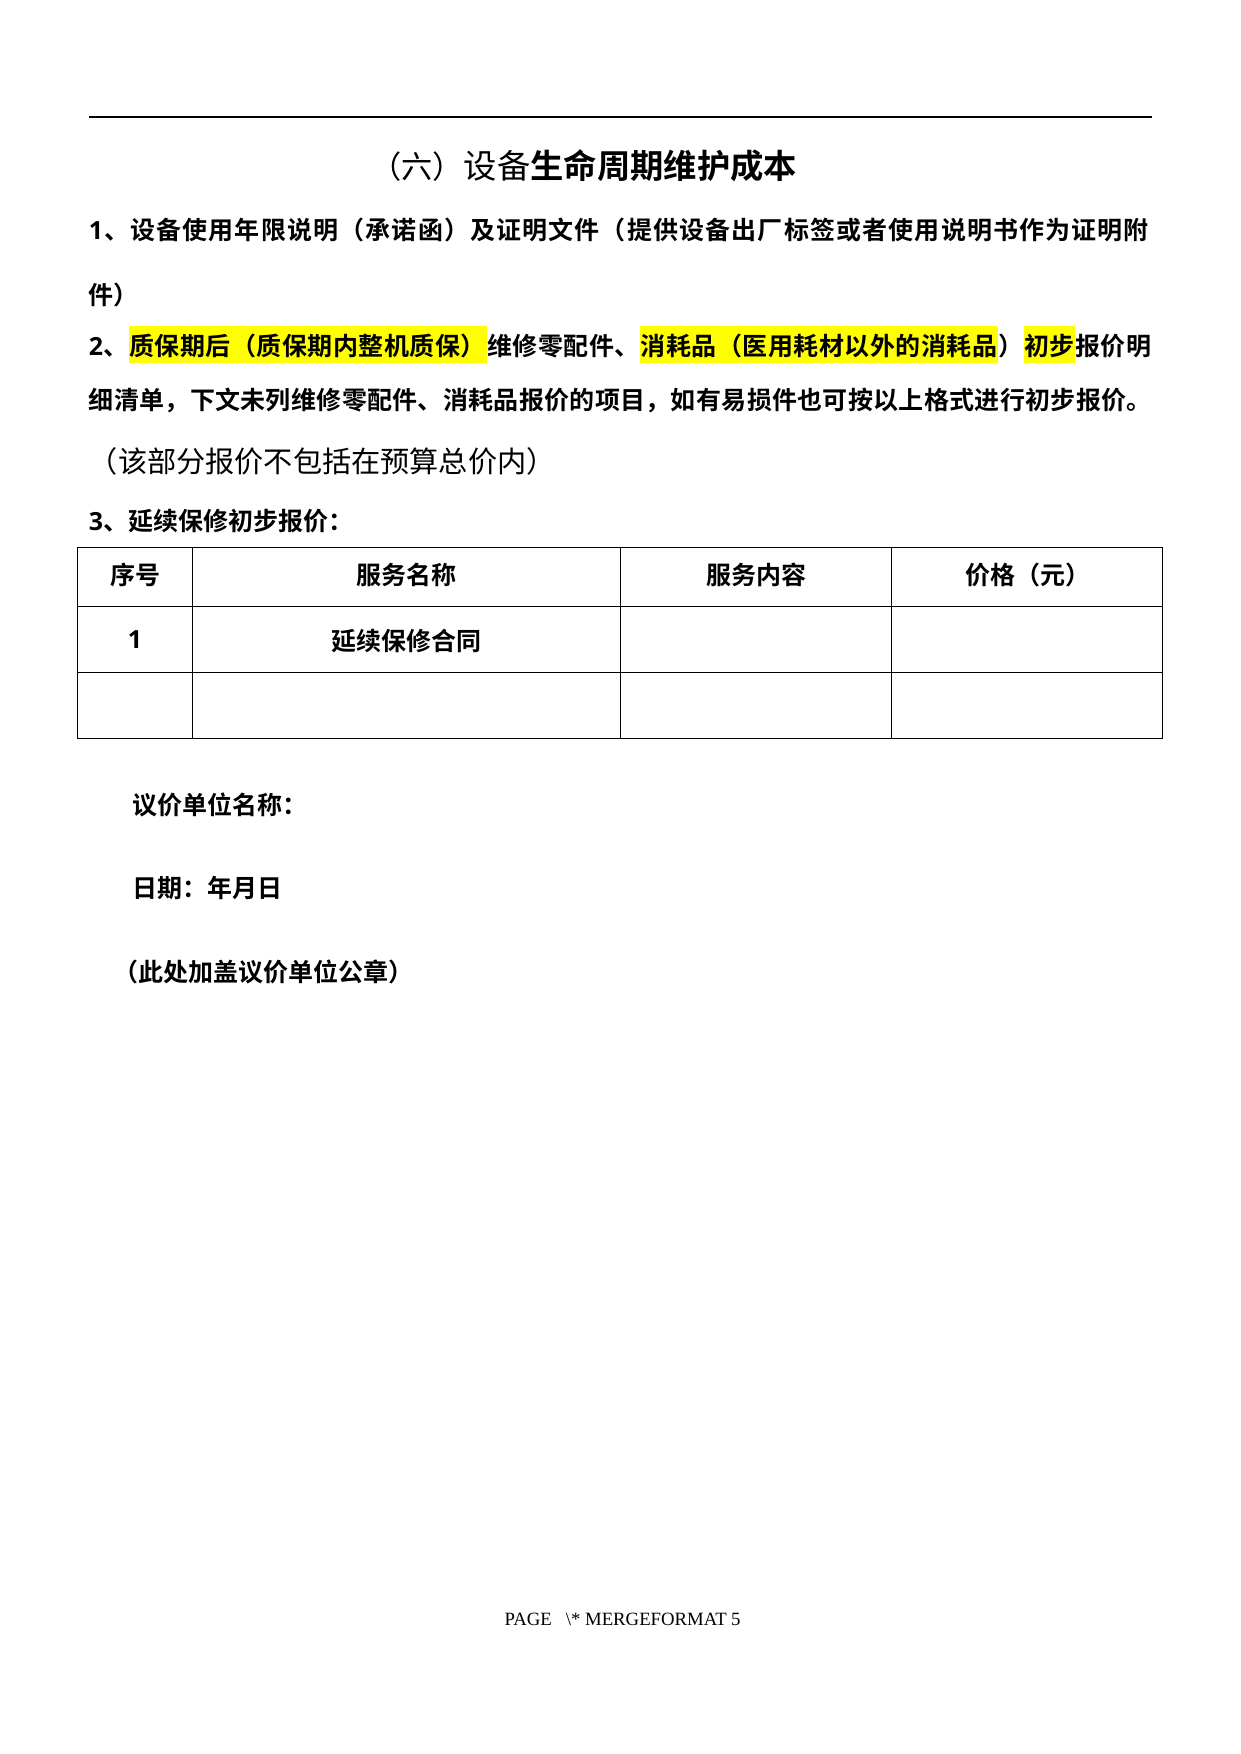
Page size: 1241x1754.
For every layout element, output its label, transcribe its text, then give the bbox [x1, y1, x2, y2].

table_header 服务名称 [193, 548, 620, 606]
table_cell [621, 607, 891, 672]
table_cell [621, 673, 891, 738]
table_cell 延续保修合同 [193, 607, 620, 672]
table_cell 1 [78, 607, 192, 672]
table_cell [193, 673, 620, 738]
table_cell [892, 607, 1162, 672]
subtitle （六）设备生命周期维护成本 [89, 131, 1152, 196]
text 3、延续保修初步报价： [89, 502, 1152, 538]
text 1、设备使用年限说明（承诺函）及证明文件（提供设备出厂标签或者使用说明书作为证明附件） [89, 196, 1152, 326]
text （此处加盖议价单位公章） [89, 938, 1152, 1003]
table_header 服务内容 [621, 548, 891, 606]
text 日期：年月日 [89, 854, 1152, 919]
text 议价单位名称： [89, 771, 1152, 836]
table_cell [78, 673, 192, 738]
table_cell [892, 673, 1162, 738]
text 2、质保期后（质保期内整机质保）维修零配件、消耗品（医用耗材以外的消耗品）初步报价明细清单，下文未列维修零配件、消耗品报价的项目，如有易损件也可按以上格式进行初步报价。（该部分报价不包括在预算总价内） [89, 326, 1152, 480]
table_header 价格（元） [892, 548, 1162, 606]
table_header 序号 [78, 548, 192, 606]
